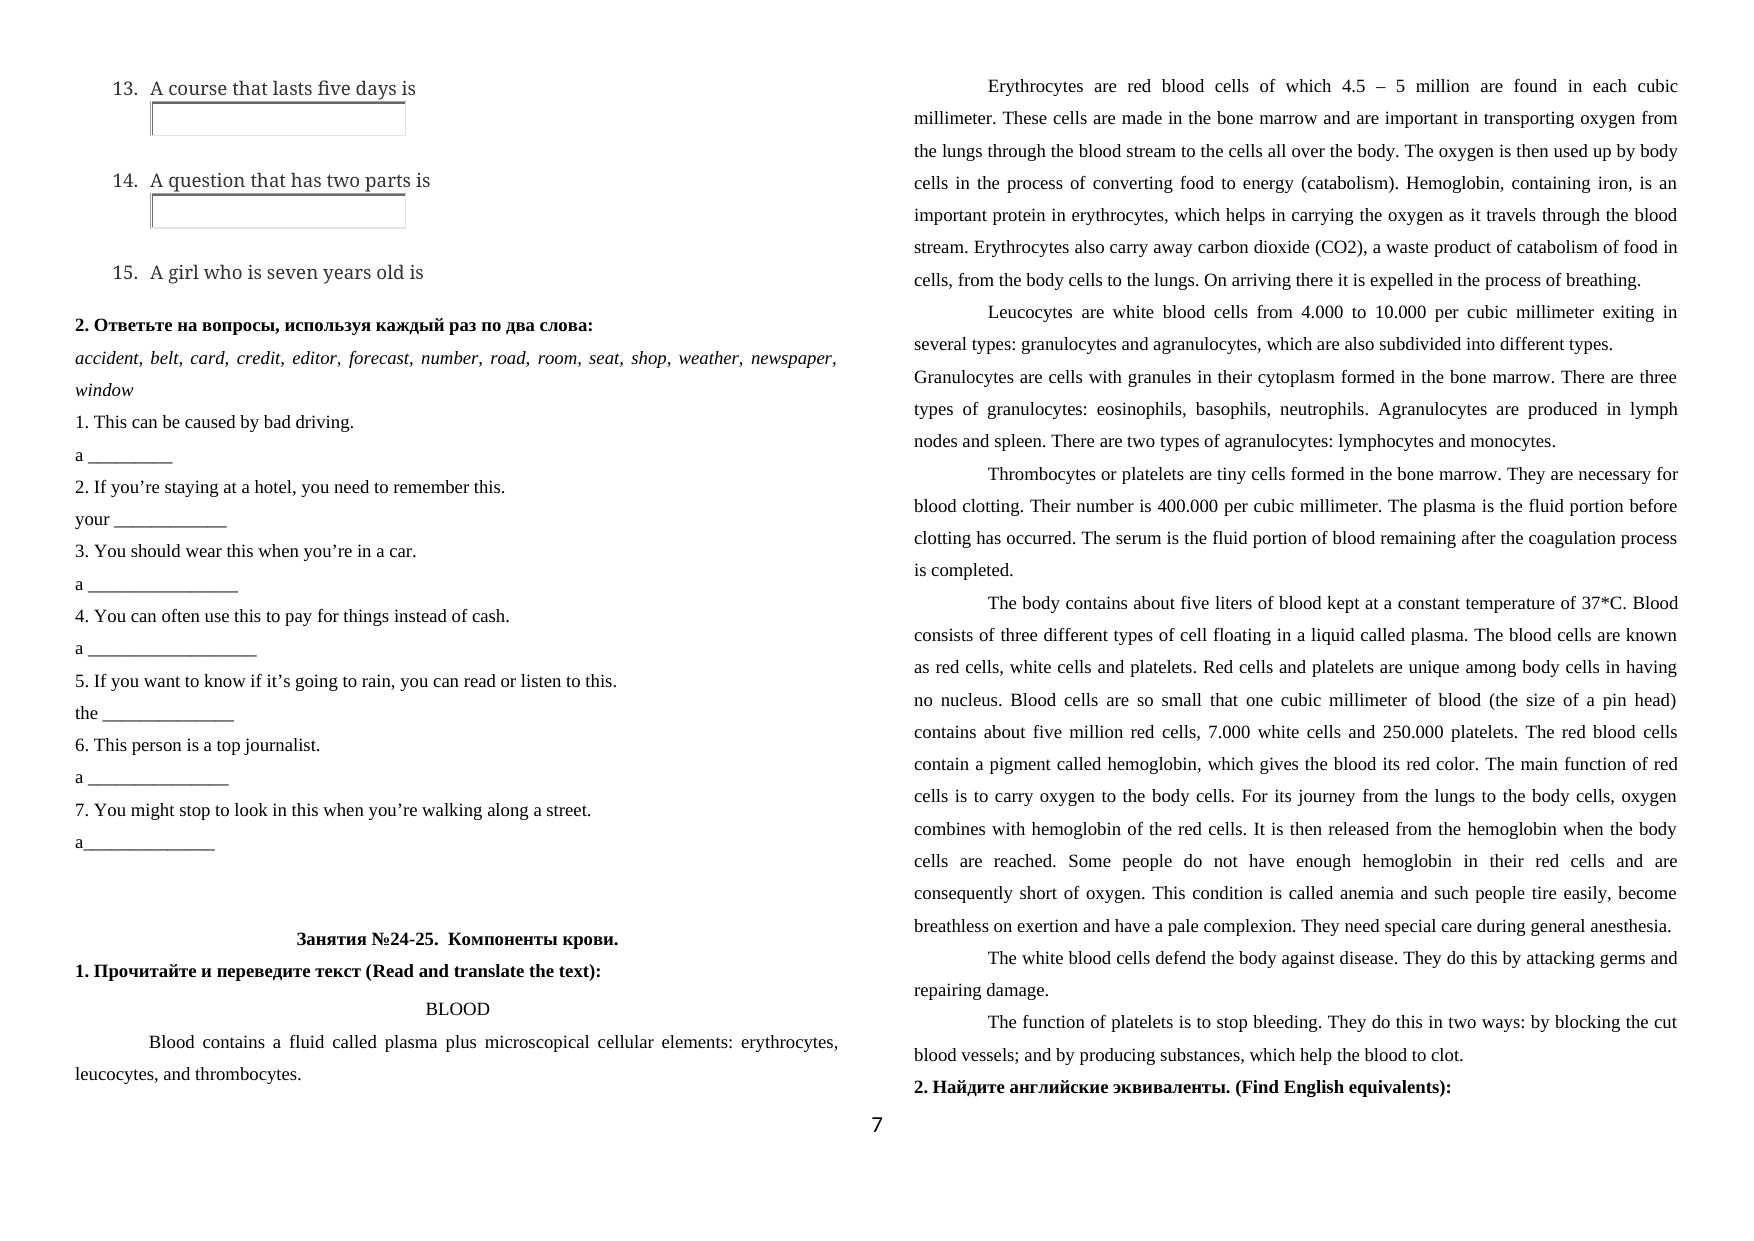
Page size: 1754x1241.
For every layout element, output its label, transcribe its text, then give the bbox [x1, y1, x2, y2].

text 1. Прочитайте и переведите текст (Read and translate the text): [75, 960, 840, 982]
text accident, belt, card, credit, editor, forecast, number, road, room, seat, shop, weather, newspaper, window [75, 347, 840, 400]
text 2. Найдите английские эквиваленты. (Find English equivalents): [914, 1076, 1679, 1098]
list A girl who is seven years old is [112, 259, 840, 285]
list A course that lasts five days is [112, 75, 840, 167]
text a______________ [75, 831, 840, 852]
text Erythrocytes are red blood cells of which 4.5 – 5 million are found in each cubic millimeter. These cells are made in the bone marrow and are important in transporting oxygen from the lungs through the blood stream to the cells all over the body. The oxygen is then used up by body cells in the process of converting food to energy (catabolism). Hemoglobin, containing iron, is an important protein in erythrocytes, which helps in carrying the oxygen as it travels through the blood stream. Erythrocytes also carry away carbon dioxide (CO2), a waste product of catabolism of food in cells, from the body cells to the lungs. On arriving there it is expelled in the process of breathing. [914, 75, 1679, 290]
text a _________ [75, 443, 840, 465]
text Granulocytes are cells with granules in their cytoplasm formed in the bone marrow. There are three types of granulocytes: eosinophils, basophils, neutrophils. Agranulocytes are produced in lymph nodes and spleen. There are two types of agranulocytes: lymphocytes and monocytes. [914, 366, 1679, 452]
text 1. This can be caused by bad driving. [75, 411, 840, 433]
text Thrombocytes or platelets are tiny cells formed in the bone marrow. They are necessary for blood clotting. Their number is 400.000 per cubic millimeter. The plasma is the fluid portion before clotting has occurred. The serum is the fluid portion of blood remaining after the coagulation process is completed. [914, 462, 1679, 581]
text Blood contains a fluid called plasma plus microscopical cellular elements: erythrocytes, leucocytes, and thrombocytes. [75, 1031, 840, 1084]
text 6. This person is a top journalist. [75, 734, 840, 756]
text Занятия №24-25. Компоненты крови. [75, 928, 840, 949]
list A question that has two parts is [112, 167, 840, 259]
text 4. You can often use this to pay for things instead of cash. [75, 605, 840, 626]
text The white blood cells defend the body against disease. They do this by attacking germs and repairing damage. [914, 947, 1679, 1001]
text 2. If you’re staying at a hotel, you need to remember this. [75, 476, 840, 497]
text 2. Ответьте на вопросы, используя каждый раз по два слова: [75, 314, 840, 336]
text The body contains about five liters of blood kept at a constant temperature of 37*C. Blood consists of three different types of cell floating in a liquid called plasma. The blood cells are known as red cells, white cells and platelets. Red cells and platelets are unique among body cells in having no nucleus. Blood cells are so small that one cubic millimeter of blood (the size of a pin head) contains about five million red cells, 7.000 white cells and 250.000 platelets. The red blood cells contain a pigment called hemoglobin, which gives the blood its red color. The main function of red cells is to carry oxygen to the body cells. For its journey from the lungs to the body cells, oxygen combines with hemoglobin of the red cells. It is then released from the hemoglobin when the body cells are reached. Some people do not have enough hemoglobin in their red cells and are consequently short of oxygen. This condition is called anemia and such people tire easily, become breathless on exertion and have a pale complexion. They need special care during general anesthesia. [914, 592, 1679, 936]
text The function of platelets is to stop bleeding. They do this in two ways: by blocking the cut blood vessels; and by producing substances, which help the blood to clot. [914, 1011, 1679, 1065]
text a _______________ [75, 766, 840, 788]
text your ____________ [75, 508, 840, 529]
text BLOOD [75, 998, 840, 1020]
text 3. You should wear this when you’re in a car. [75, 540, 840, 562]
text the ______________ [75, 702, 840, 723]
text Leucocytes are white blood cells from 4.000 to 10.000 per cubic millimeter exiting in several types: granulocytes and agranulocytes, which are also subdivided into different types. [914, 301, 1679, 355]
text 7. You might stop to look in this when you’re walking along a street. [75, 799, 840, 820]
text 5. If you want to know if it’s going to rain, you can read or listen to this. [75, 669, 840, 691]
text a ________________ [75, 573, 840, 594]
text a __________________ [75, 637, 840, 659]
